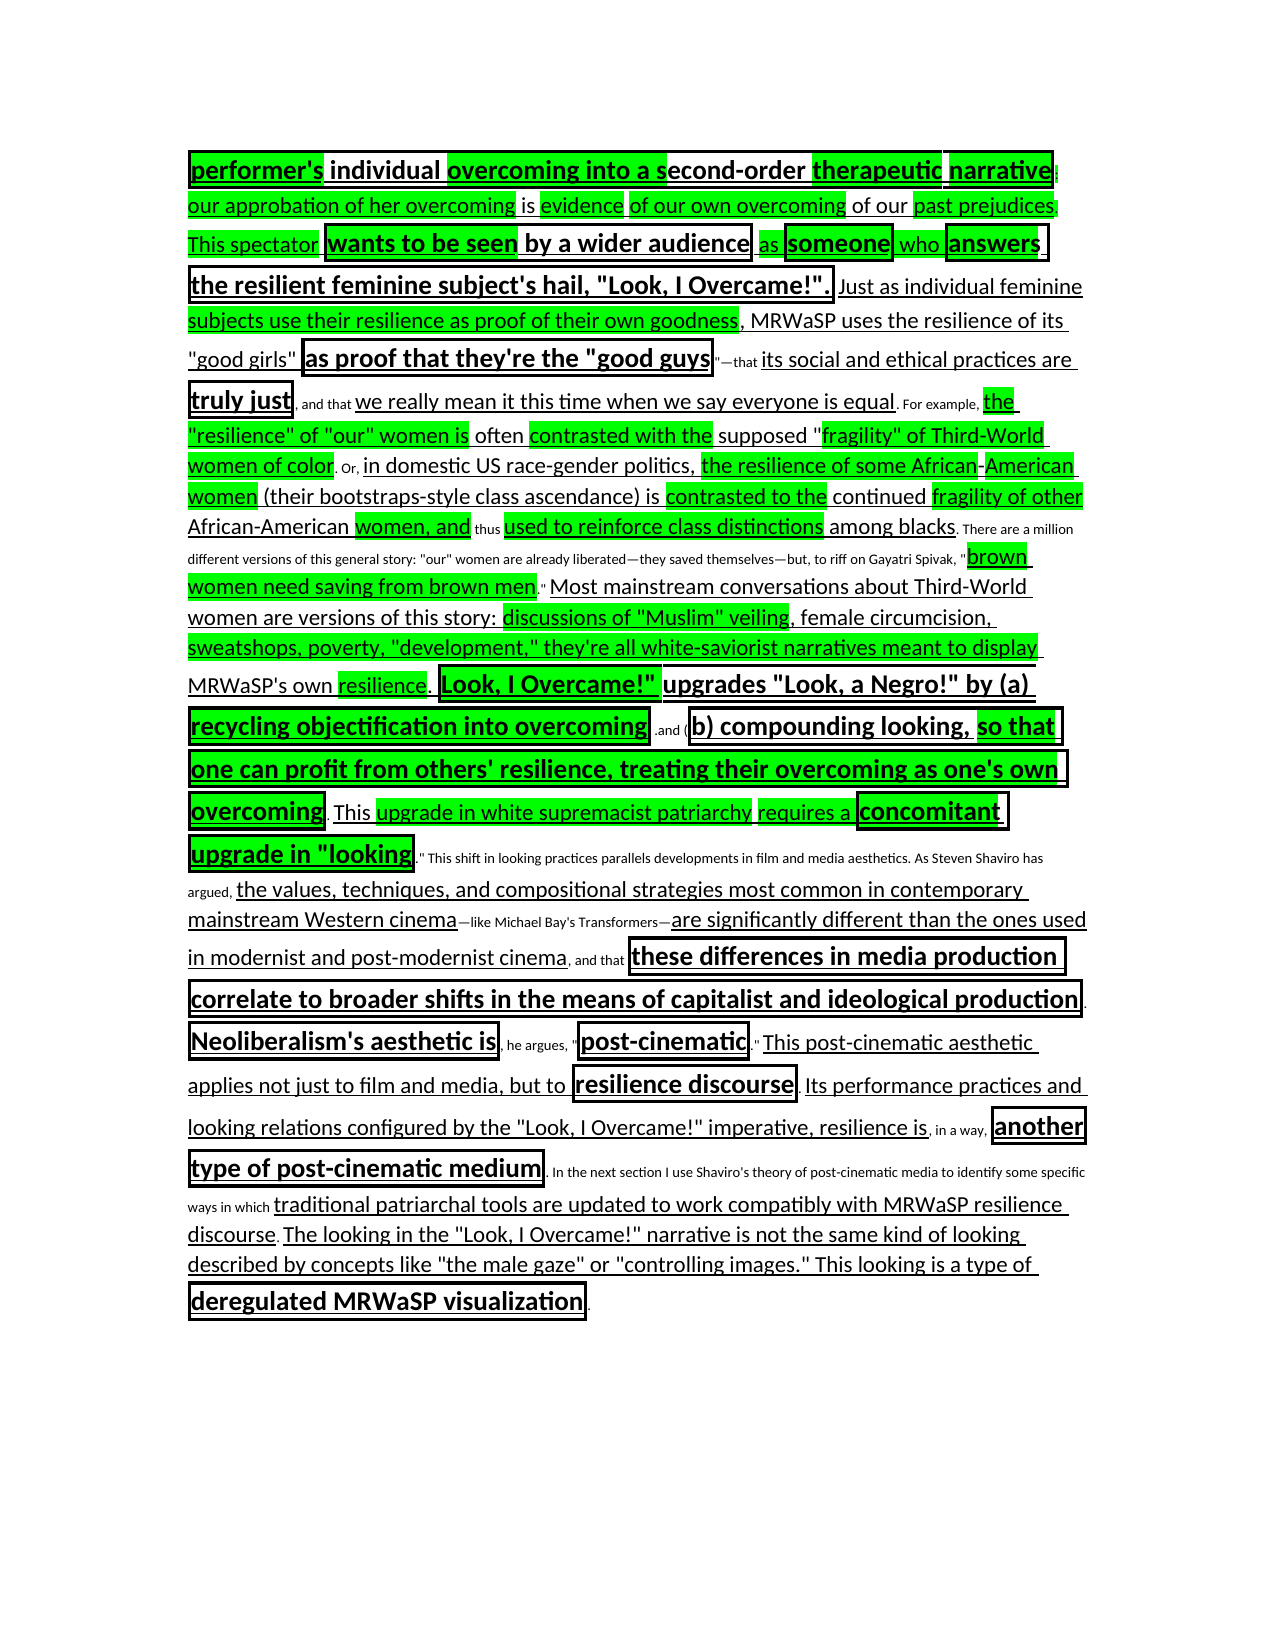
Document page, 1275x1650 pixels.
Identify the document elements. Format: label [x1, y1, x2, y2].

text [187, 150, 1087, 1321]
